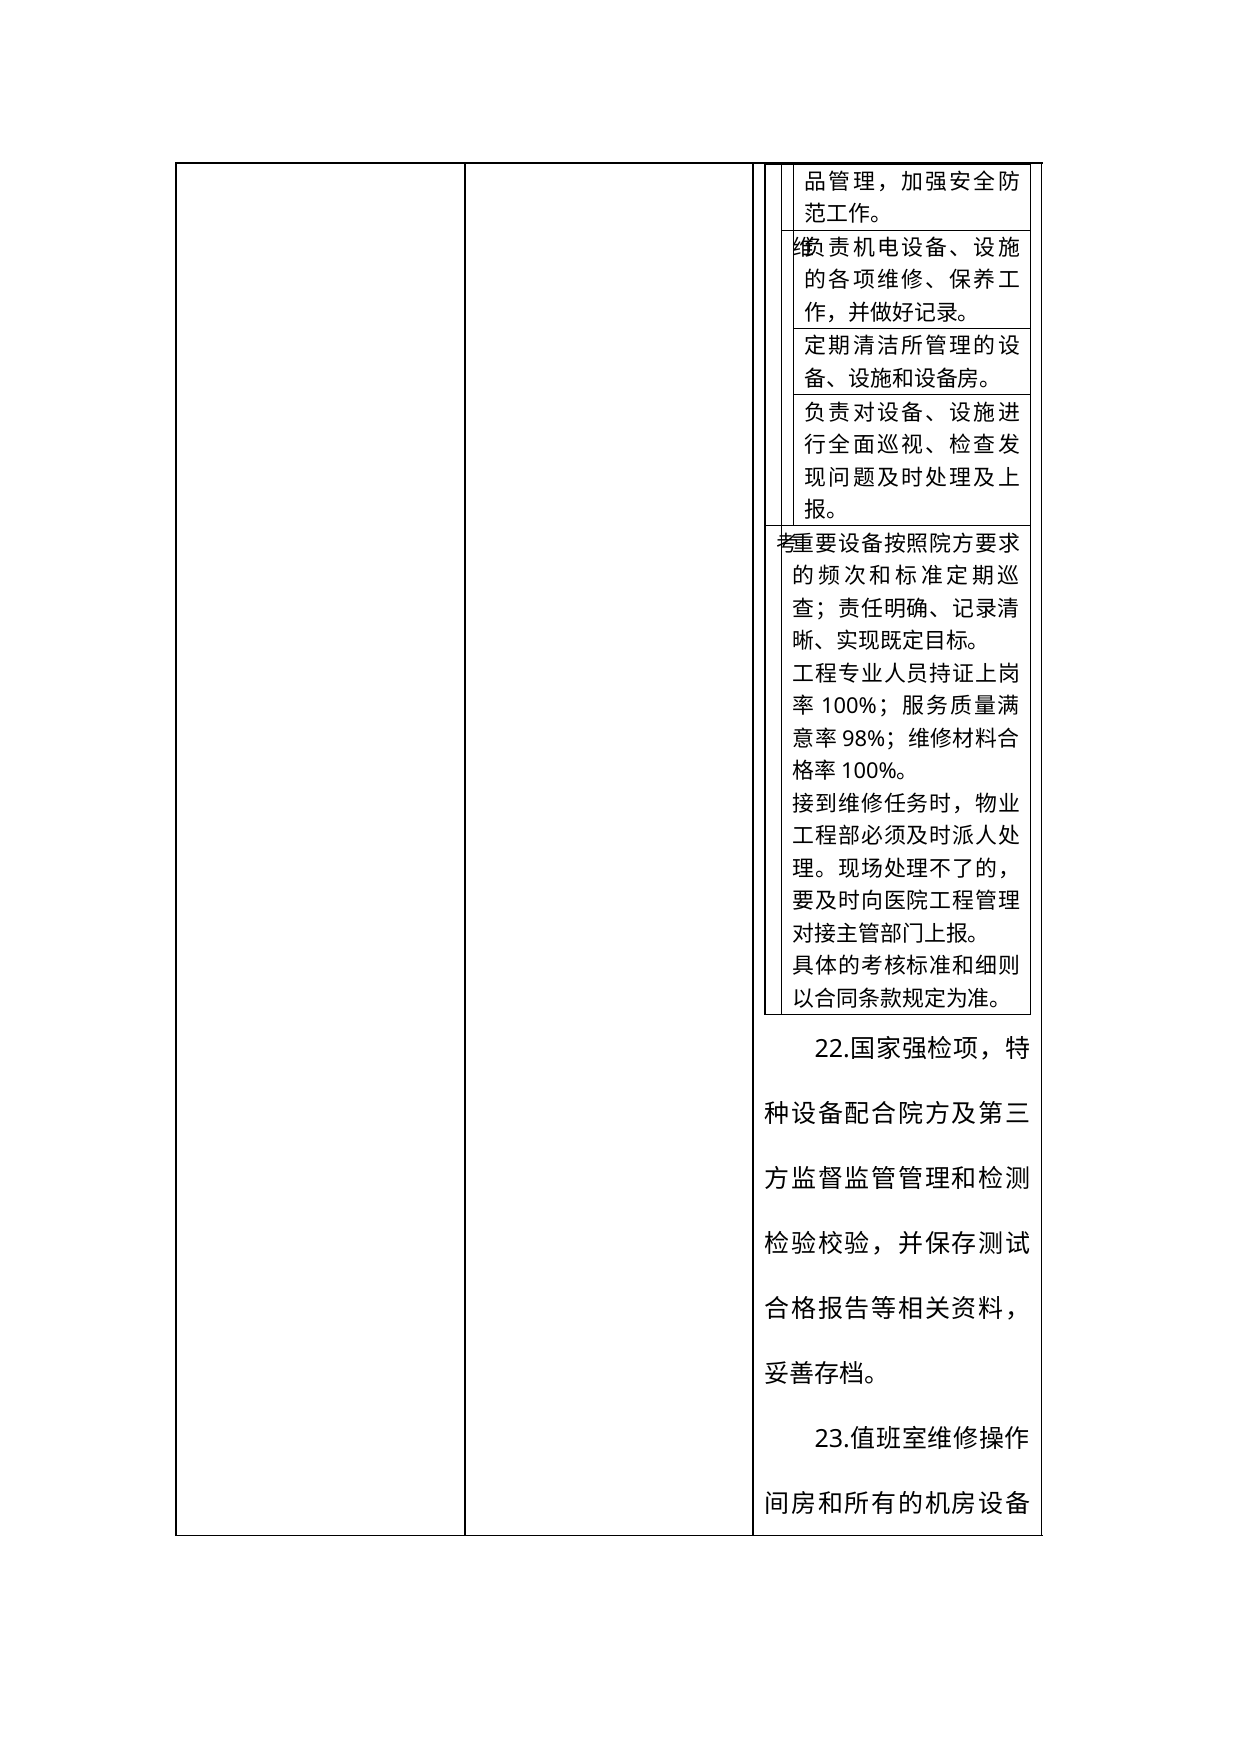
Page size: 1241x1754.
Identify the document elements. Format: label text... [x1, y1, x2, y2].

table_cell [466, 164, 752, 1535]
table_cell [754, 164, 1041, 1535]
table_cell 4 [177, 164, 464, 1535]
